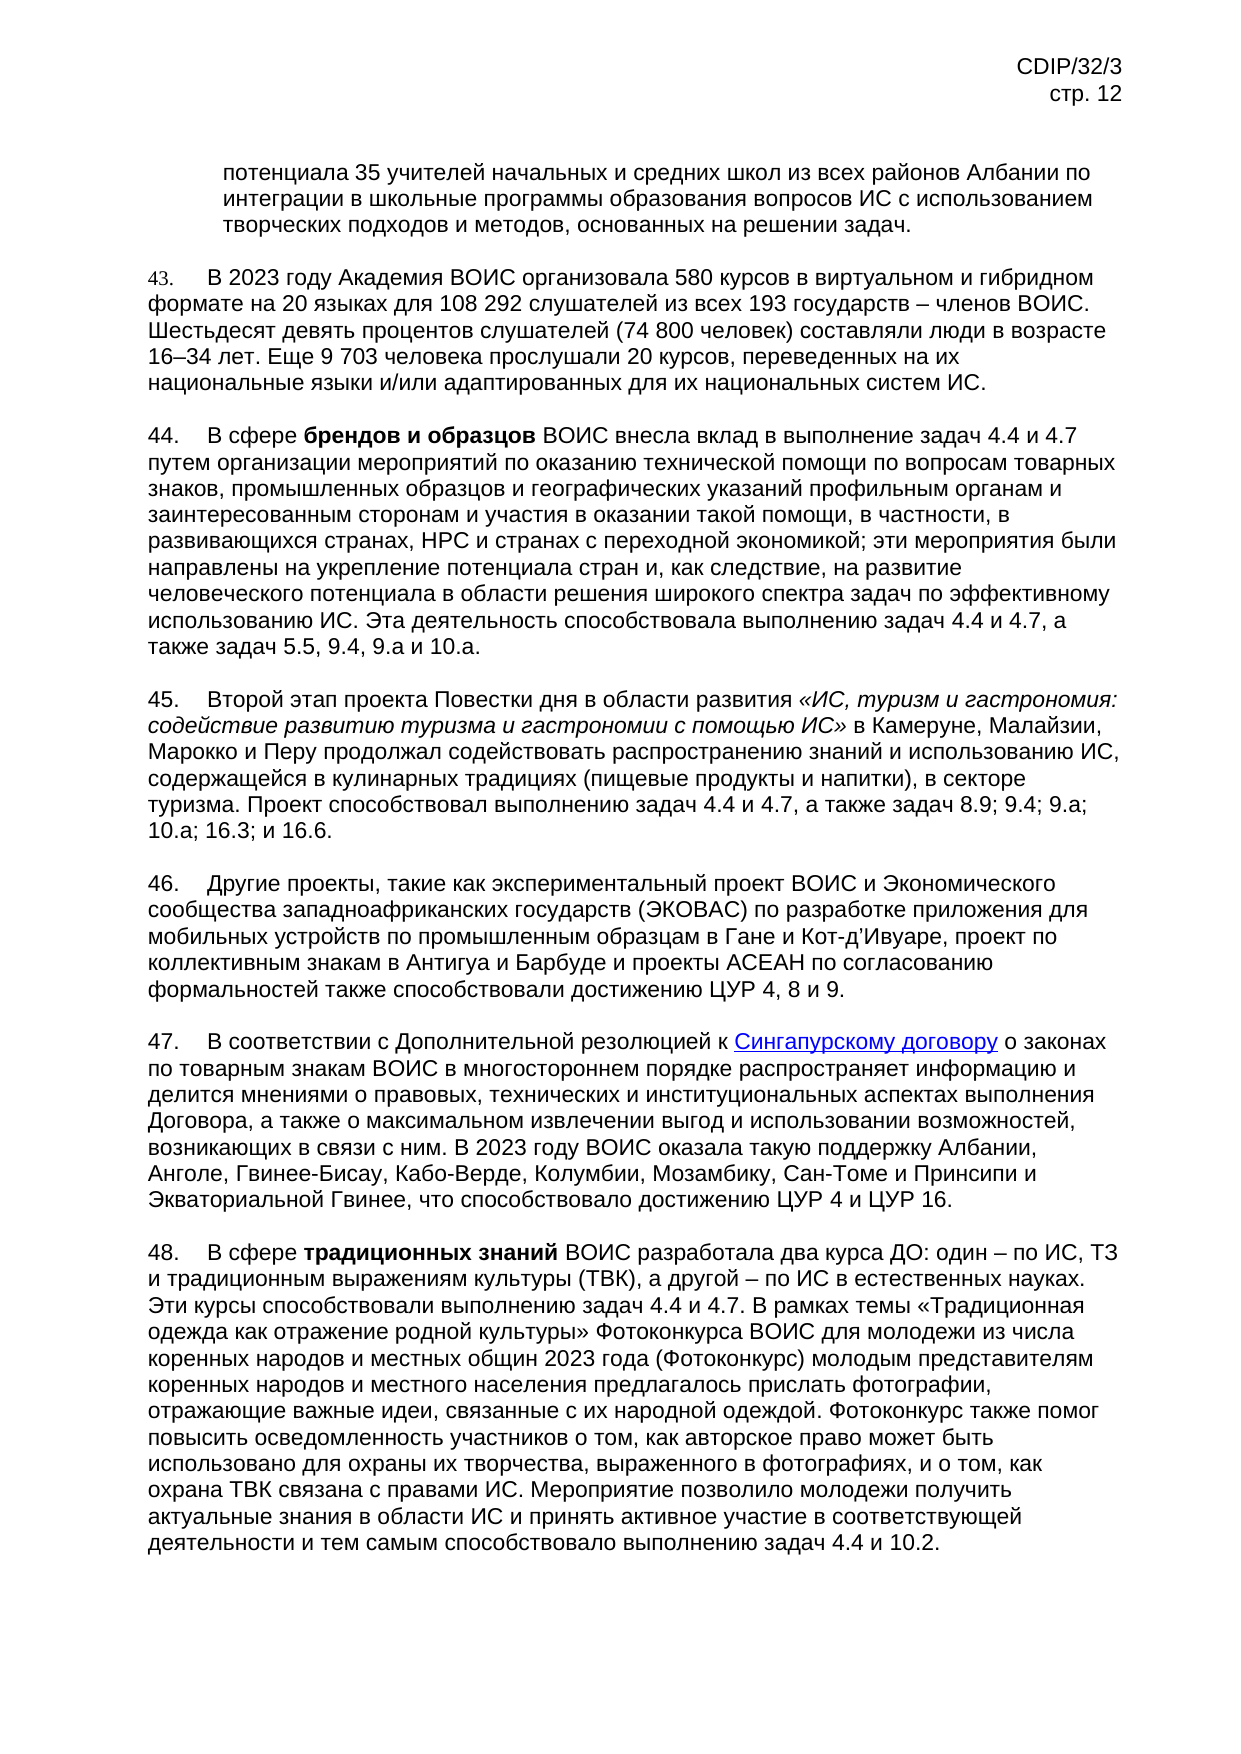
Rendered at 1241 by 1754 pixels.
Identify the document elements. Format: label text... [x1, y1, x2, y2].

list В сфере брендов и образцов ВОИС внесла вклад в выполнение задач 4.4 и 4.7 путем организации мероприятий по оказанию технической помощи по вопросам товарных знаков, промышленных образцов и географических указаний профильным органам и заинтересованным сторонам и участия в оказании такой помощи, в частности, в развивающихся странах, НРС и странах с переходной экономикой; эти мероприятия были направлены на укрепление потенциала стран и, как следствие, на развитие человеческого потенциала в области решения широкого спектра задач по эффективному использованию ИС. Эта деятельность способствовала выполнению задач 4.4 и 4.7, а также задач 5.5, 9.4, 9.a и 10.a. [148, 422, 1122, 659]
list Второй этап проекта Повестки дня в области развития «ИС, туризм и гастрономия: содействие развитию туризма и гастрономии с помощью ИС» в Камеруне, Малайзии, Марокко и Перу продолжал содействовать распространению знаний и использованию ИС, содержащейся в кулинарных традициях (пищевые продукты и напитки), в секторе туризма. Проект способствовал выполнению задач 4.4 и 4.7, а также задач 8.9; 9.4; 9.a; 10.a; 16.3; и 16.6. [148, 686, 1122, 844]
list В соответствии с Дополнительной резолюцией к Сингапурскому договору о законах по товарным знакам ВОИС в многостороннем порядке распространяет информацию и делится мнениями о правовых, технических и институциональных аспектах выполнения Договора, а также о максимальном извлечении выгод и использовании возможностей, возникающих в связи с ним. В 2023 году ВОИС оказала такую поддержку Албании, Анголе, Гвинее-Бисау, Кабо-Верде, Колумбии, Мозамбику, Сан-Томе и Принсипи и Экваториальной Гвинее, что способствовало достижению ЦУР 4 и ЦУР 16. [148, 1028, 1122, 1213]
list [185, 158, 1122, 238]
list Другие проекты, такие как экспериментальный проект ВОИС и Экономического сообщества западноафриканских государств (ЭКОВАС) по разработке приложения для мобильных устройств по промышленным образцам в Гане и Кот-д’Ивуаре, проект по коллективным знакам в Антигуа и Барбуде и проекты АСЕАН по согласованию формальностей также способствовали достижению ЦУР 4, 8 и 9. [148, 870, 1122, 1002]
list В 2023 году Академия ВОИС организовала 580 курсов в виртуальном и гибридном формате на 20 языках для 108 292 слушателей из всех 193 государств – членов ВОИС. Шестьдесят девять процентов слушателей (74 800 человек) составляли люди в возрасте 16–34 лет. Еще 9 703 человека прослушали 20 курсов, переведенных на их национальные языки и/или адаптированных для их национальных систем ИС. [148, 264, 1122, 396]
list В сфере традиционных знаний ВОИС разработала два курса ДО: один – по ИС, ТЗ и традиционным выражениям культуры (ТВК), а другой – по ИС в естественных науках. Эти курсы способствовали выполнению задач 4.4 и 4.7. В рамках темы «Традиционная одежда как отражение родной культуры» Фотоконкурса ВОИС для молодежи из числа коренных народов и местных общин 2023 года (Фотоконкурс) молодым представителям коренных народов и местного населения предлагалось прислать фотографии, отражающие важные идеи, связанные с их народной одеждой. Фотоконкурс также помог повысить осведомленность участников о том, как авторское право может быть использовано для охраны их творчества, выраженного в фотографиях, и о том, как охрана ТВК связана с правами ИС. Мероприятие позволило молодежи получить актуальные знания в области ИС и принять активное участие в соответствующей деятельности и тем самым способствовало выполнению задач 4.4 и 10.2. [148, 1239, 1122, 1555]
